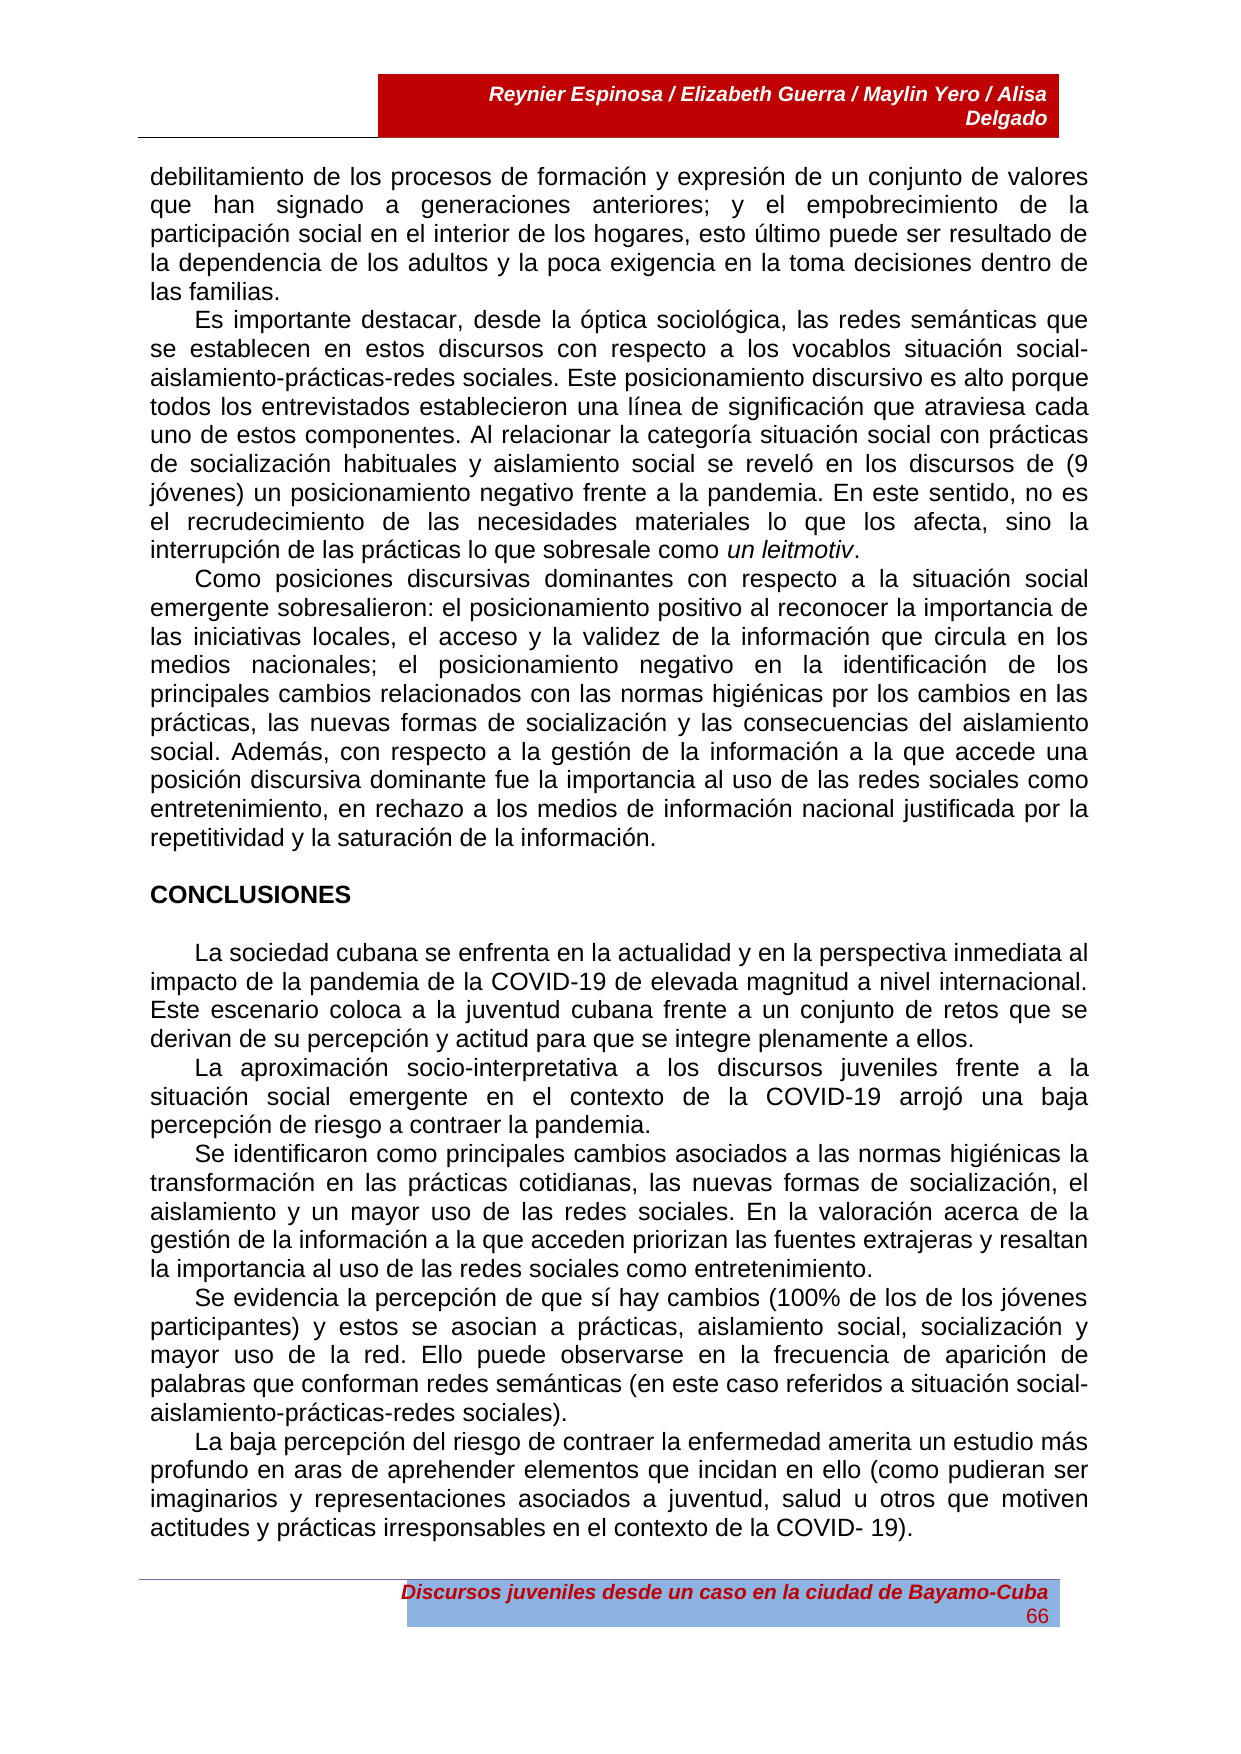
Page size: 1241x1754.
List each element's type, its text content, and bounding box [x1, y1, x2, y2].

text La baja percepción del riesgo de contraer la enfermedad amerita un estudio más profundo en aras de aprehender elementos que incidan en ello (como pudieran ser imaginarios y representaciones asociados a juventud, salud u otros que motiven actitudes y prácticas irresponsables en el contexto de la COVID- 19). [150, 1426, 1090, 1541]
text La aproximación socio-interpretativa a los discursos juveniles frente a la situación social emergente en el contexto de la COVID-19 arrojó una baja percepción de riesgo a contraer la pandemia. [150, 1053, 1090, 1139]
text Como posiciones discursivas dominantes con respecto a la situación social emergente sobresalieron: el posicionamiento positivo al reconocer la importancia de las iniciativas locales, el acceso y la validez de la información que circula en los medios nacionales; el posicionamiento negativo en la identificación de los principales cambios relacionados con las normas higiénicas por los cambios en las prácticas, las nuevas formas de socialización y las consecuencias del aislamiento social. Además, con respecto a la gestión de la información a la que accede una posición discursiva dominante fue la importancia al uso de las redes sociales como entretenimiento, en rechazo a los medios de información nacional justificada por la repetitividad y la saturación de la información. [150, 564, 1090, 851]
text Se evidencia la percepción de que sí hay cambios (100% de los de los jóvenes participantes) y estos se asocian a prácticas, aislamiento social, socialización y mayor uso de la red. Ello puede observarse en la frecuencia de aparición de palabras que conforman redes semánticas (en este caso referidos a situación social-aislamiento-prácticas-redes sociales). [150, 1283, 1090, 1426]
text Se identificaron como principales cambios asociados a las normas higiénicas la transformación en las prácticas cotidianas, las nuevas formas de socialización, el aislamiento y un mayor uso de las redes sociales. En la valoración acerca de la gestión de la información a la que acceden priorizan las fuentes extrajeras y resaltan la importancia al uso de las redes sociales como entretenimiento. [150, 1139, 1090, 1283]
text Es importante destacar, desde la óptica sociológica, las redes semánticas que se establecen en estos discursos con respecto a los vocablos situación social-aislamiento-prácticas-redes sociales. Este posicionamiento discursivo es alto porque todos los entrevistados establecieron una línea de significación que atraviesa cada uno de estos componentes. Al relacionar la categoría situación social con prácticas de socialización habituales y aislamiento social se reveló en los discursos de (9 jóvenes) un posicionamiento negativo frente a la pandemia. En este sentido, no es el recrudecimiento de las necesidades materiales lo que los afecta, sino la interrupción de las prácticas lo que sobresale como un leitmotiv. [150, 305, 1090, 564]
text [150, 161, 1090, 305]
text CONCLUSIONES [150, 880, 1090, 909]
text La sociedad cubana se enfrenta en la actualidad y en la perspectiva inmediata al impacto de la pandemia de la COVID-19 de elevada magnitud a nivel internacional. Este escenario coloca a la juventud cubana frente a un conjunto de retos que se derivan de su percepción y actitud para que se integre plenamente a ellos. [150, 938, 1090, 1053]
